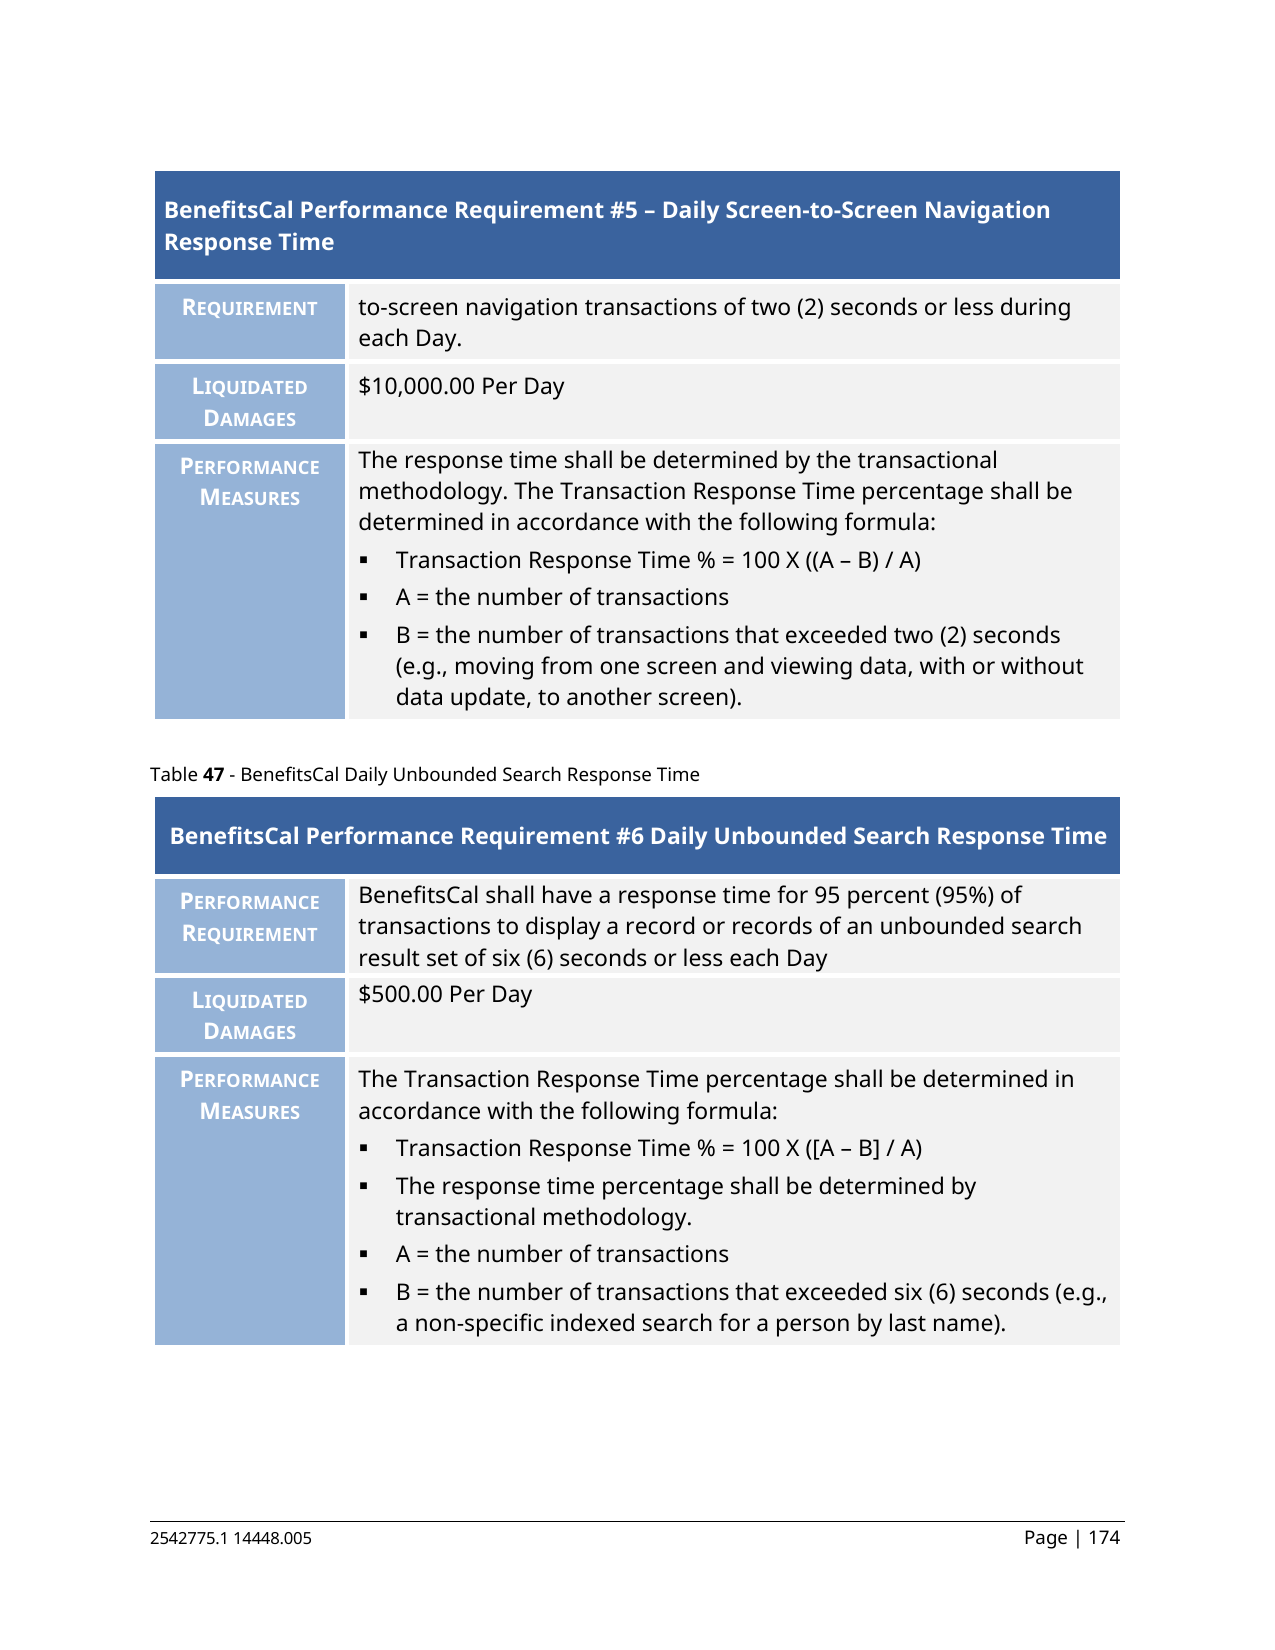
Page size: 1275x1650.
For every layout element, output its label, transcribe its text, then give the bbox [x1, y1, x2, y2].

table_cell Liquidated Damages [155, 364, 345, 439]
text Table 47 - BenefitsCal Daily Unbounded Search Response Time [150, 761, 1125, 786]
table_cell $500.00 Per Day [349, 978, 1120, 1052]
table_cell The response time shall be determined by the transactional methodology. The Transaction Response Time percentage shall be determined in accordance with the following formula: Transaction Response Time % = 100 X ((A – B) / A) A = the number of transactions B = the number of transactions that exceeded two (2) seconds (e.g., moving from one screen and viewing data, with or without data update, to another screen). [349, 444, 1120, 719]
table_cell Liquidated Damages [155, 978, 345, 1052]
table_cell Performance Measures [155, 444, 345, 719]
table_cell The Transaction Response Time percentage shall be determined in accordance with the following formula: Transaction Response Time % = 100 X ([A – B] / A) The response time percentage shall be determined by transactional methodology. A = the number of transactions B = the number of transactions that exceeded six (6) seconds (e.g., a non-specific indexed search for a person by last name). [349, 1057, 1120, 1345]
table_header BenefitsCal Performance Requirement #5 – Daily Screen-to-Screen Navigation Response Time [155, 171, 1120, 279]
table_cell BenefitsCal shall have a response time for 95 percent (95%) of transactions to display a record or records of an unbounded search result set of six (6) seconds or less each Day [349, 879, 1120, 973]
table_cell Performance Measures [155, 1057, 345, 1345]
table_cell Performance Requirement [155, 879, 345, 973]
table_cell $10,000.00 Per Day [349, 364, 1120, 439]
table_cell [349, 284, 1120, 359]
table_header BenefitsCal Performance Requirement #6 Daily Unbounded Search Response Time [155, 797, 1120, 874]
table_cell Performance Requirement [155, 284, 345, 359]
